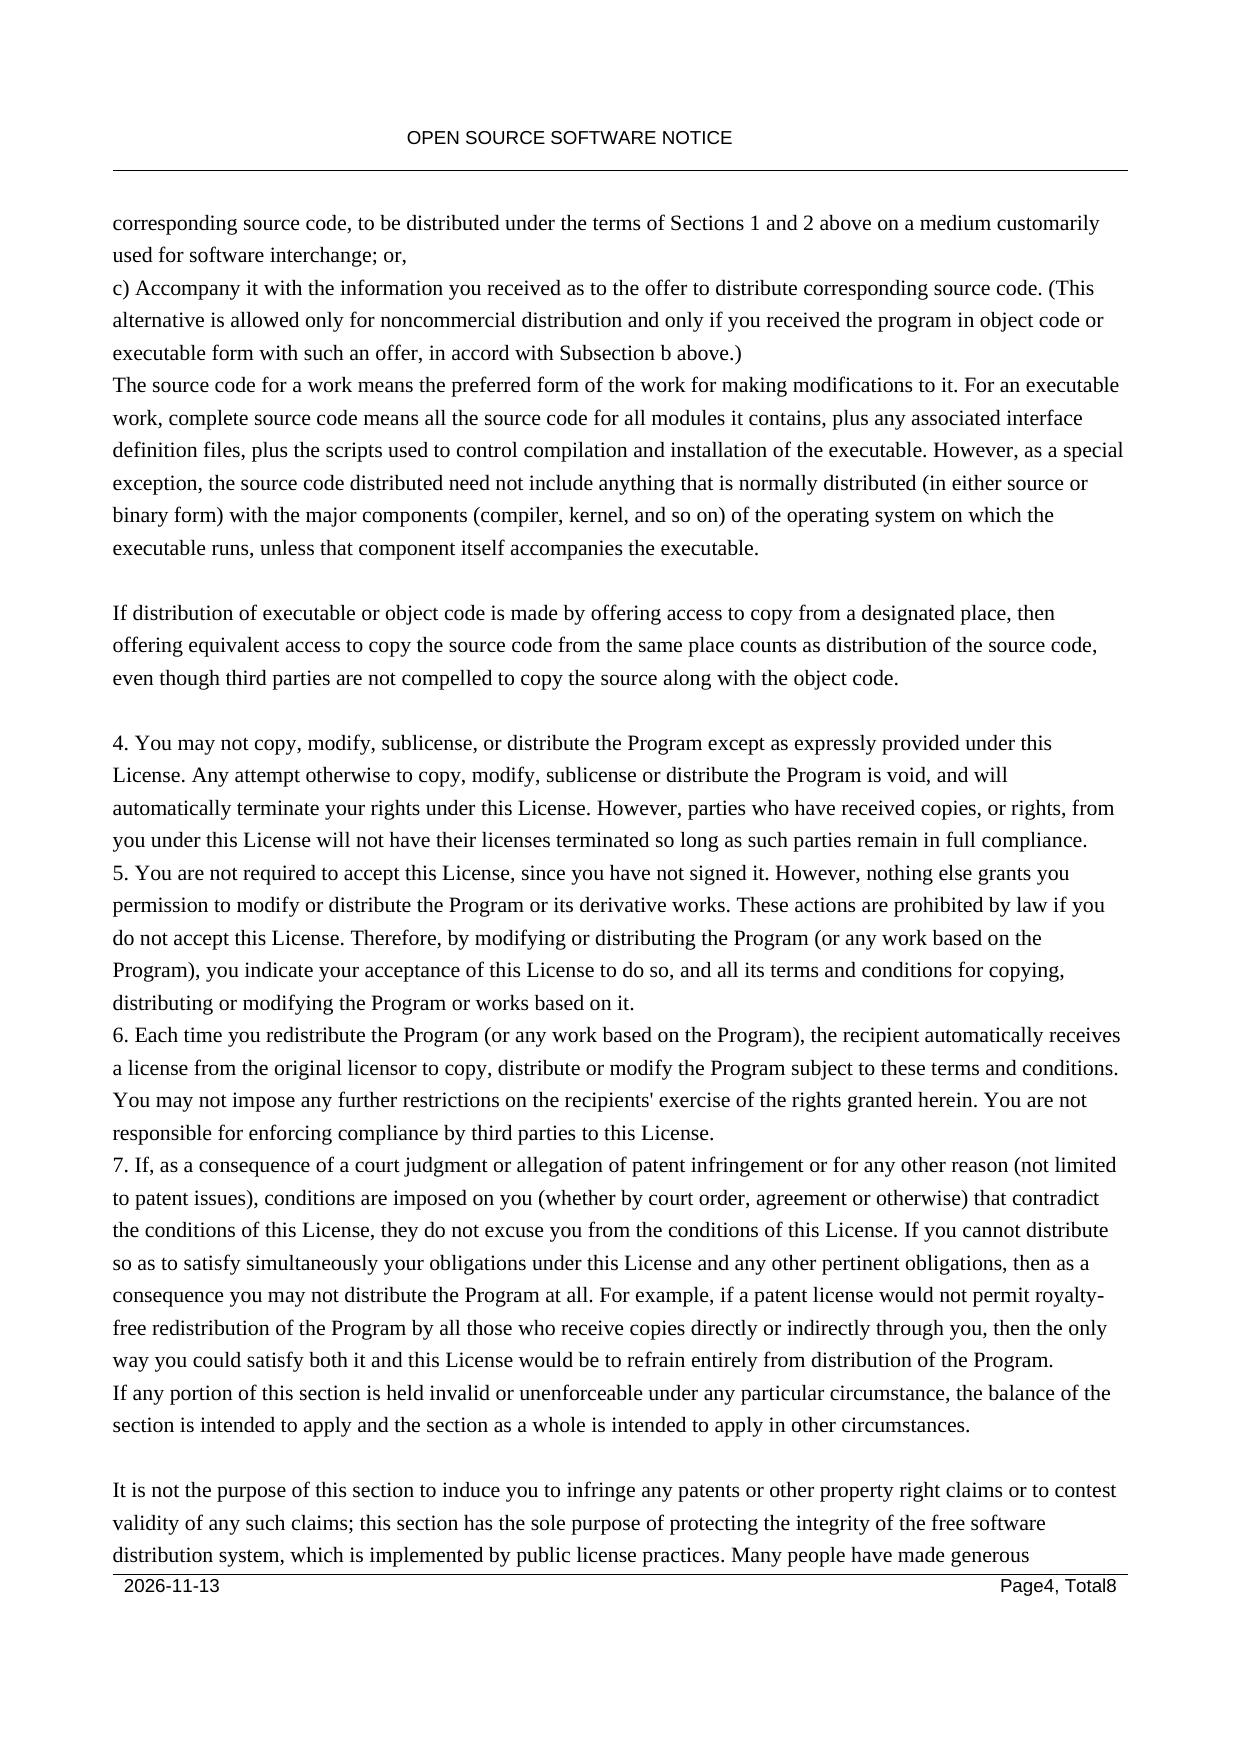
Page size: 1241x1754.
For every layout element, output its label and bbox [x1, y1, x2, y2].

text [112, 206, 1128, 1571]
